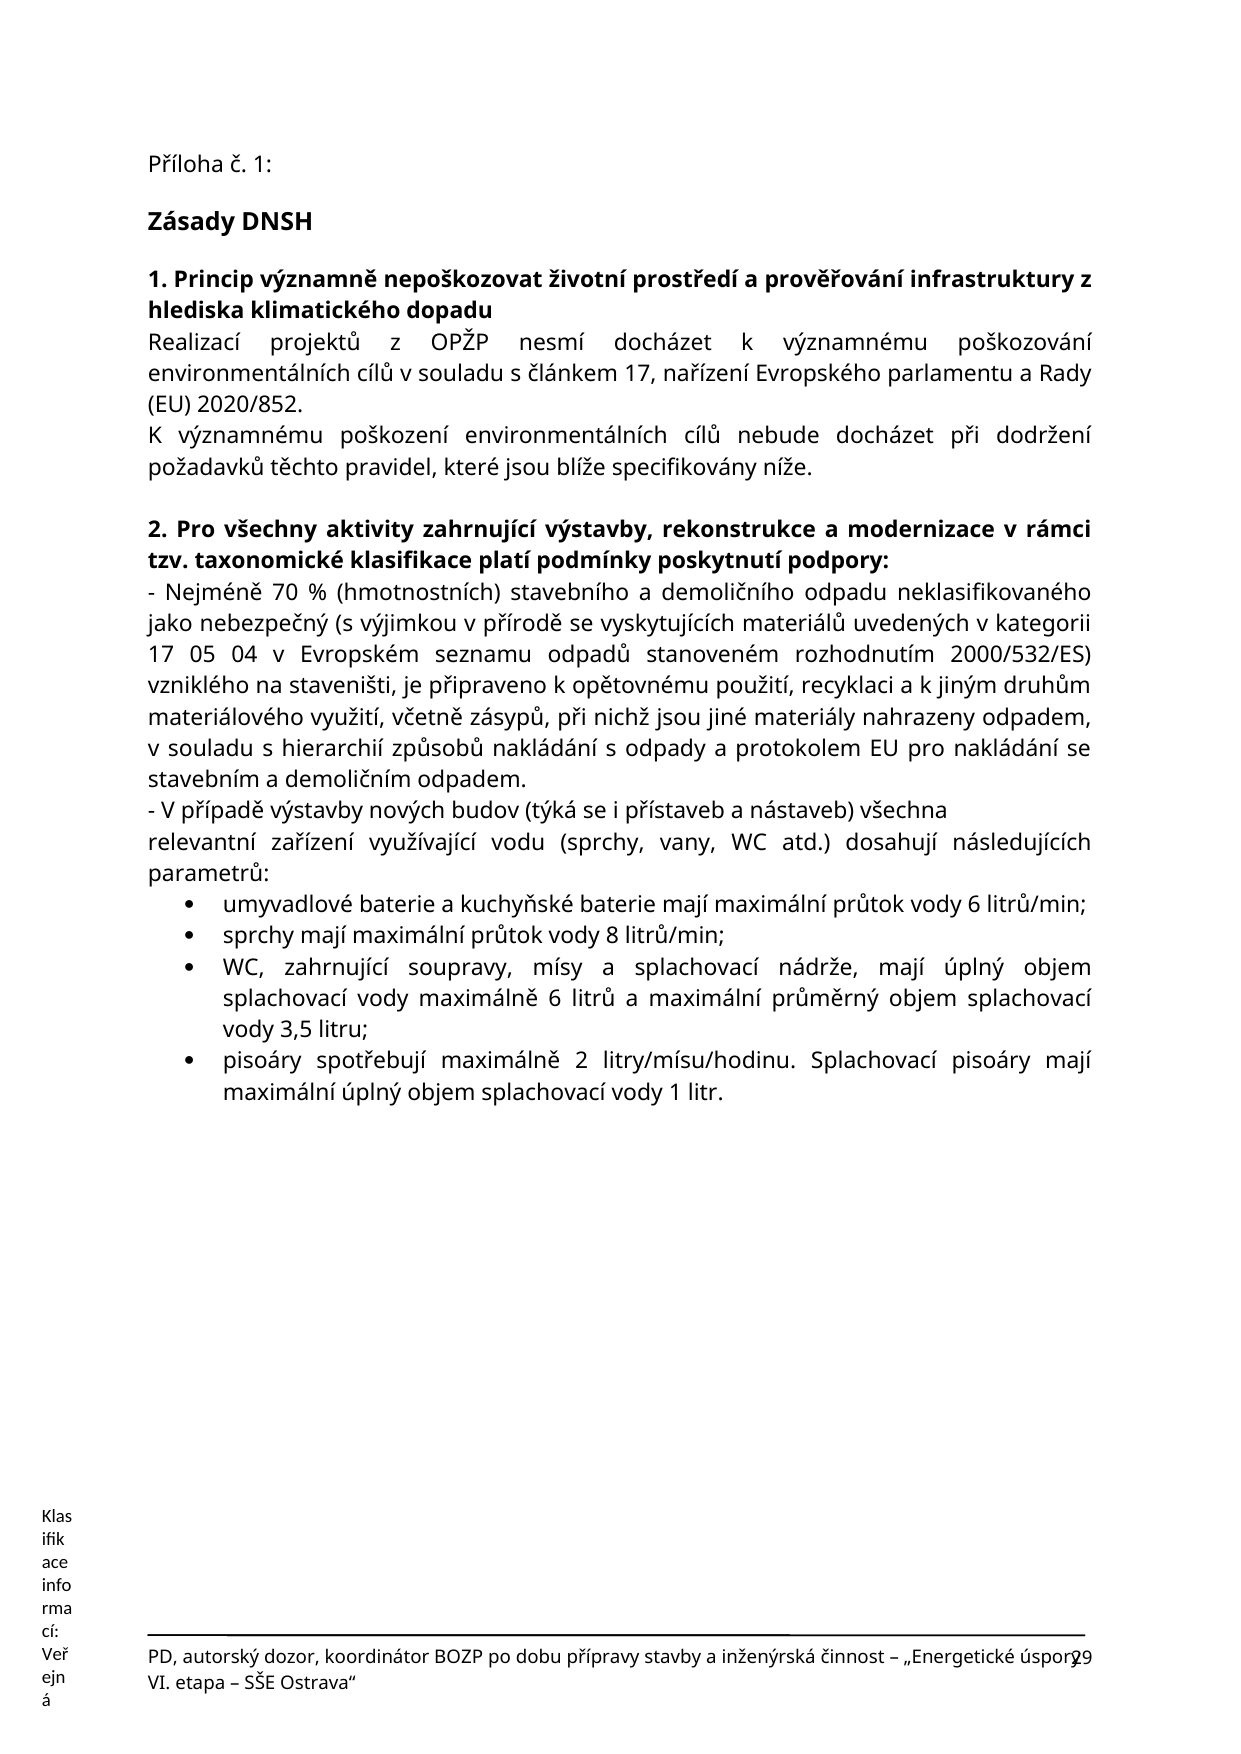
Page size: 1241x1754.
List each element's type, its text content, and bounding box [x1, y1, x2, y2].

text relevantní zařízení využívající vodu (sprchy, vany, WC atd.) dosahují následujících parametrů: [148, 826, 1092, 888]
text - Nejméně 70 % (hmotnostních) stavebního a demoličního odpadu neklasifikovaného jako nebezpečný (s výjimkou v přírodě se vyskytujících materiálů uvedených v kategorii 17 05 04 v Evropském seznamu odpadů stanoveném rozhodnutím 2000/532/ES) vzniklého na staveništi, je připraveno k opětovnému použití, recyklaci a k jiným druhům materiálového využití, včetně zásypů, při nichž jsou jiné materiály nahrazeny odpadem, v souladu s hierarchií způsobů nakládání s odpady a protokolem EU pro nakládání se stavebním a demoličním odpadem. [148, 576, 1092, 794]
text Příloha č. 1: [148, 148, 1092, 179]
text 2. Pro všechny aktivity zahrnující výstavby, rekonstrukce a modernizace v rámci tzv. taxonomické klasifikace platí podmínky poskytnutí podpory: [148, 513, 1092, 576]
list WC, zahrnující soupravy, mísy a splachovací nádrže, mají úplný objem splachovací vody maximálně 6 litrů a maximální průměrný objem splachovací vody 3,5 litru; [185, 951, 1092, 1044]
text Realizací projektů z OPŽP nesmí docházet k významnému poškozování environmentálních cílů v souladu s článkem 17, nařízení Evropského parlamentu a Rady (EU) 2020/852. [148, 326, 1092, 419]
text Zásady DNSH [148, 204, 1092, 238]
list pisoáry spotřebují maximálně 2 litry/mísu/hodinu. Splachovací pisoáry mají maximální úplný objem splachovací vody 1 litr. [185, 1044, 1092, 1107]
list umyvadlové baterie a kuchyňské baterie mají maximální průtok vody 6 litrů/min; [185, 888, 1092, 919]
text 1. Princip významně nepoškozovat životní prostředí a prověřování infrastruktury z hlediska klimatického dopadu [148, 263, 1092, 326]
text - V případě výstavby nových budov (týká se i přístaveb a nástaveb) všechna [148, 794, 1092, 826]
list sprchy mají maximální průtok vody 8 litrů/min; [185, 919, 1092, 951]
text K významnému poškození environmentálních cílů nebude docházet při dodržení požadavků těchto pravidel, které jsou blíže specifikovány níže. [148, 419, 1092, 482]
